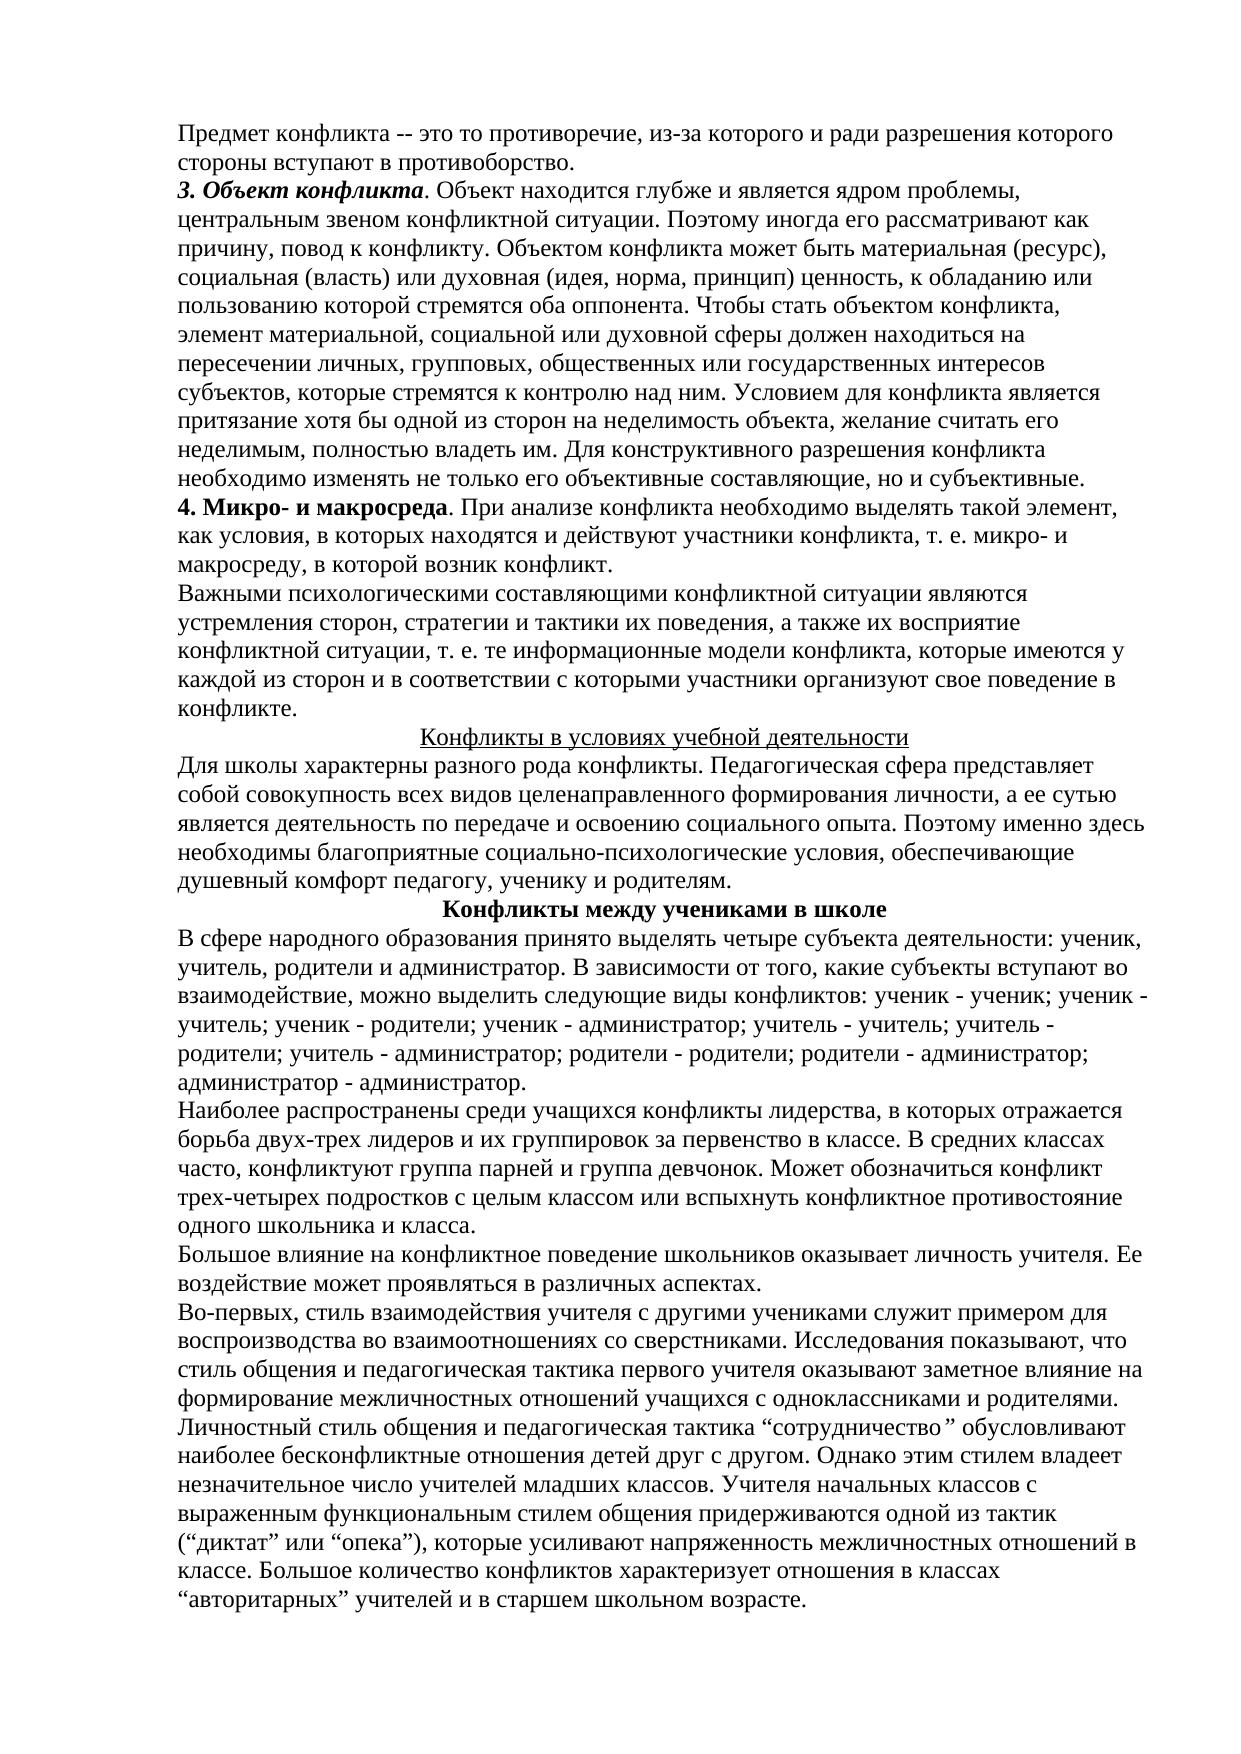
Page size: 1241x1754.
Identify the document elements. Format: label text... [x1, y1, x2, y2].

text Предмет конфликта -- это то противоречие, из-за которого и ради разрешения которого стороны вступают в противоборство. [177, 118, 1152, 176]
text 3. Объект конфликта. Объект находится глубже и является ядром проблемы, центральным звеном конфликтной ситуации. Поэтому иногда его рассматривают как причину, повод к конфликту. Объектом конфликта может быть материальная (ресурс), социальная (власть) или духовная (идея, норма, принцип) ценность, к обладанию или пользованию которой стремятся оба оппонента. Чтобы стать объектом конфликта, элемент материальной, социальной или духовной сферы должен находиться на пересечении личных, групповых, общественных или государственных интересов субъектов, которые стремятся к контролю над ним. Условием для конфликта является притязание хотя бы одной из сторон на неделимость объекта, желание считать его неделимым, полностью владеть им. Для конструктивного разрешения конфликта необходимо изменять не только его объективные составляющие, но и субъективные. [177, 176, 1152, 492]
text Во-первых, стиль взаимодействия учителя с другими учениками служит примером для воспроизводства во взаимоотношениях со сверстниками. Исследования показывают, что стиль общения и педагогическая тактика первого учителя оказывают заметное влияние на формирование межличностных отношений учащихся с одноклассниками и родителями. Личностный стиль общения и педагогическая тактика “сотрудничество” обусловливают наиболее бесконфликтные отношения детей друг с другом. Однако этим стилем владеет незначительное число учителей младших классов. Учителя начальных классов с выраженным функциональным стилем общения придерживаются одной из тактик (“диктат” или “опека”), которые усиливают напряженность межличностных отношений в классе. Большое количество конфликтов характеризует отношения в классах “авторитарных” учителей и в старшем школьном возрасте. [177, 1297, 1152, 1613]
text Конфликты между учениками в школе [177, 894, 1152, 923]
text Большое влияние на конфликтное поведение школьников оказывает личность учителя. Ее воздействие может проявляться в различных аспектах. [177, 1239, 1152, 1297]
text 4. Микро- и макросреда. При анализе конфликта необходимо выделять такой элемент, как условия, в которых находятся и действуют участники конфликта, т. е. микро- и макросреду, в которой возник конфликт. [177, 492, 1152, 578]
text Конфликты в условиях учебной деятельности [177, 722, 1152, 751]
text Для школы характерны разного рода конфликты. Педагогическая сфера представляет собой совокупность всех видов целенаправленного формирования личности, а ее сутью является деятельность по передаче и освоению социального опыта. Поэтому именно здесь необходимы благоприятные социально-психологические условия, обеспечивающие душевный комфорт педагогу, ученику и родителям. [177, 751, 1152, 894]
text Важными психологическими составляющими конфликтной ситуации являются устремления сторон, стратегии и тактики их поведения, а также их восприятие конфликтной ситуации, т. е. те информационные модели конфликта, которые имеются у каждой из сторон и в соответствии с которыми участники организуют свое поведение в конфликте. [177, 578, 1152, 722]
text В сфере народного образования принято выделять четыре субъекта деятельности: ученик, учитель, родители и администратор. В зависимости от того, какие субъекты вступают во взаимодействие, можно выделить следующие виды конфликтов: ученик - ученик; ученик - учитель; ученик - родители; ученик - администратор; учитель - учитель; учитель - родители; учитель - администратор; родители - родители; родители - администратор; администратор - администратор. [177, 923, 1152, 1096]
text Наиболее распространены среди учащихся конфликты лидерства, в которых отражается борьба двух-трех лидеров и их группировок за первенство в классе. В средних классах часто, конфликтуют группа парней и группа девчонок. Может обозначиться конфликт трех-четырех подростков с целым классом или вспыхнуть конфликтное противостояние одного школьника и класса. [177, 1096, 1152, 1239]
